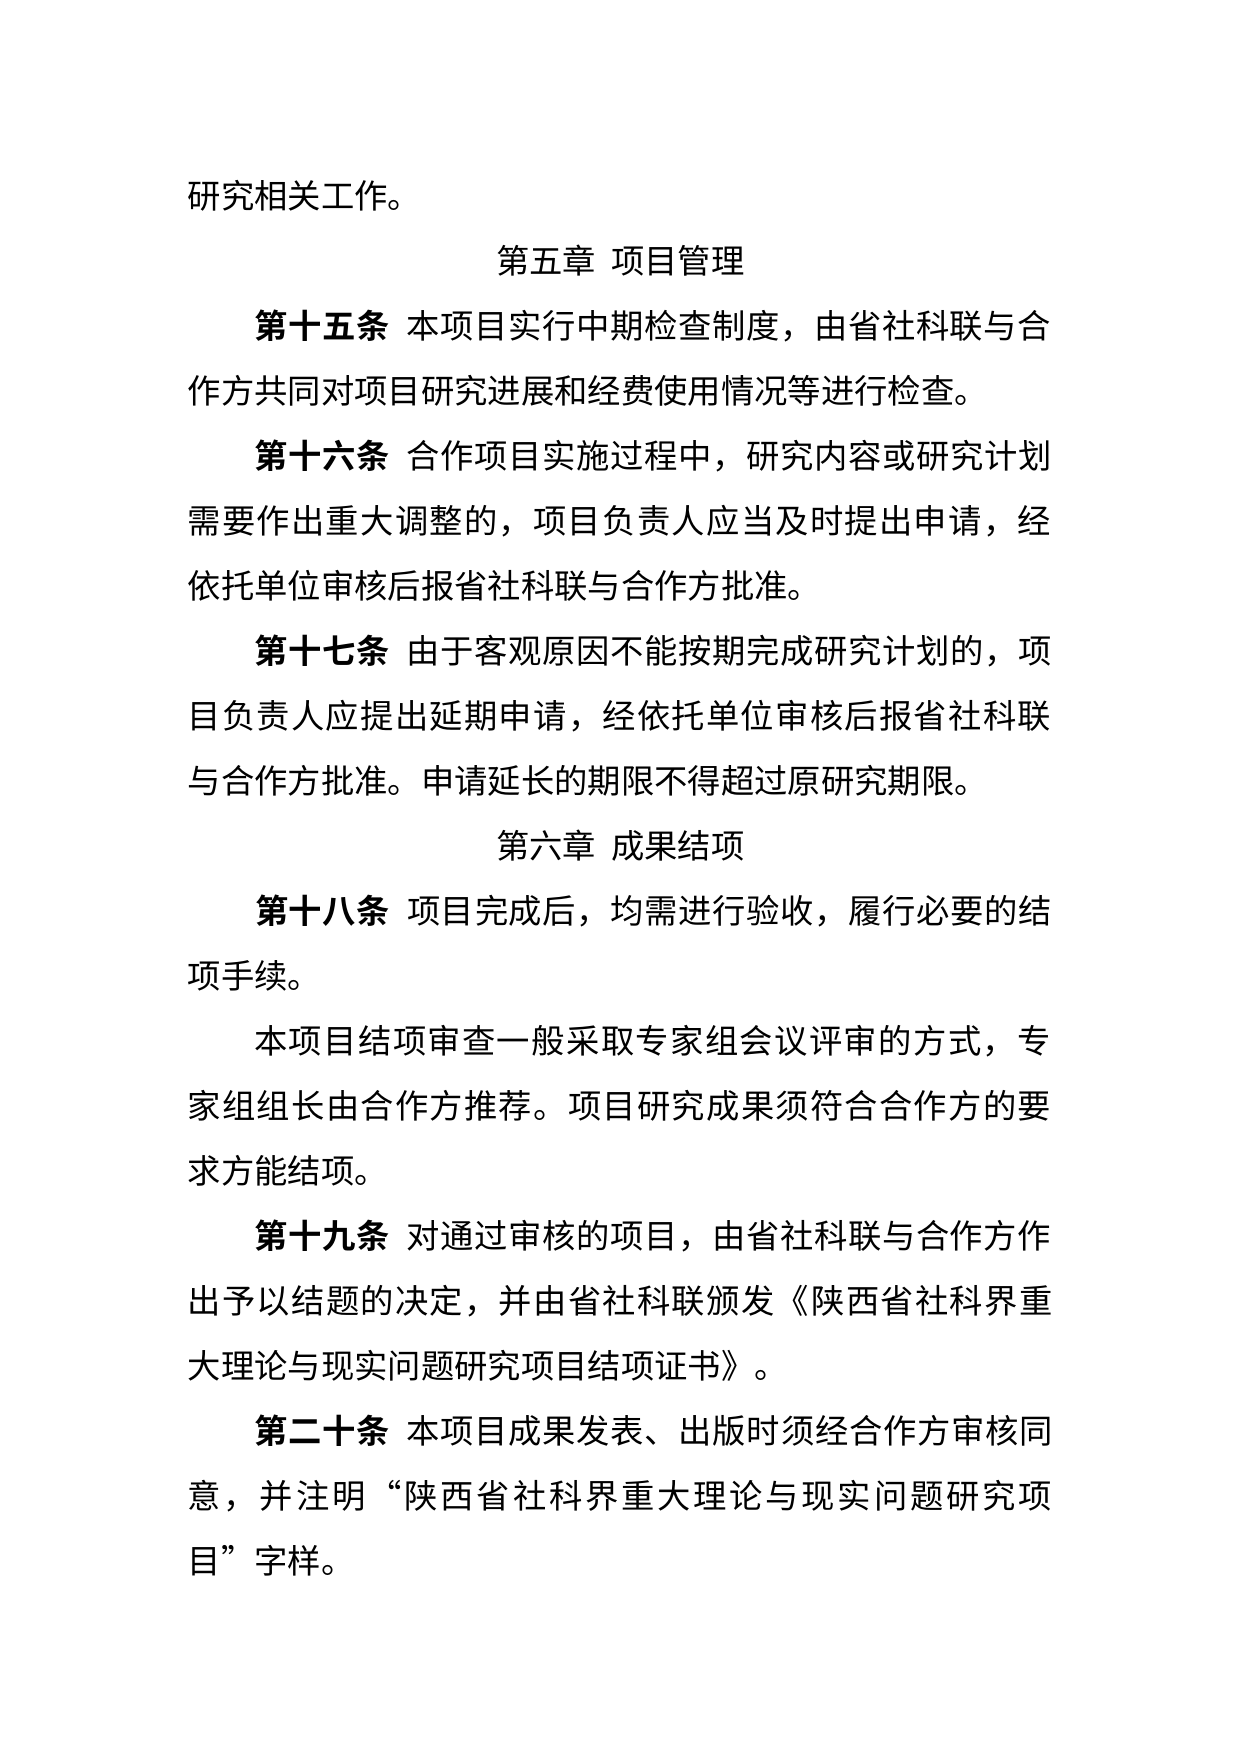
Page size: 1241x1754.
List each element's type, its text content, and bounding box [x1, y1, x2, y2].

text 第十五条 本项目实行中期检查制度，由省社科联与合作方共同对项目研究进展和经费使用情况等进行检查。 [187, 292, 1053, 422]
text 本项目结项审查一般采取专家组会议评审的方式，专家组组长由合作方推荐。项目研究成果须符合合作方的要求方能结项。 [187, 1007, 1053, 1202]
text 第十八条 项目完成后，均需进行验收，履行必要的结项手续。 [187, 877, 1053, 1007]
text 第十九条 对通过审核的项目，由省社科联与合作方作出予以结题的决定，并由省社科联颁发《陕西省社科界重大理论与现实问题研究项目结项证书》。 [187, 1202, 1053, 1397]
text 第十六条 合作项目实施过程中，研究内容或研究计划需要作出重大调整的，项目负责人应当及时提出申请，经依托单位审核后报省社科联与合作方批准。 [187, 422, 1053, 617]
text 第五章 项目管理 [187, 227, 1053, 292]
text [187, 162, 1053, 227]
text 第六章 成果结项 [187, 812, 1053, 877]
text 第二十条 本项目成果发表、出版时须经合作方审核同意，并注明“陕西省社科界重大理论与现实问题研究项目”字样。 [187, 1397, 1053, 1592]
text 第十七条 由于客观原因不能按期完成研究计划的，项目负责人应提出延期申请，经依托单位审核后报省社科联与合作方批准。申请延长的期限不得超过原研究期限。 [187, 617, 1053, 812]
